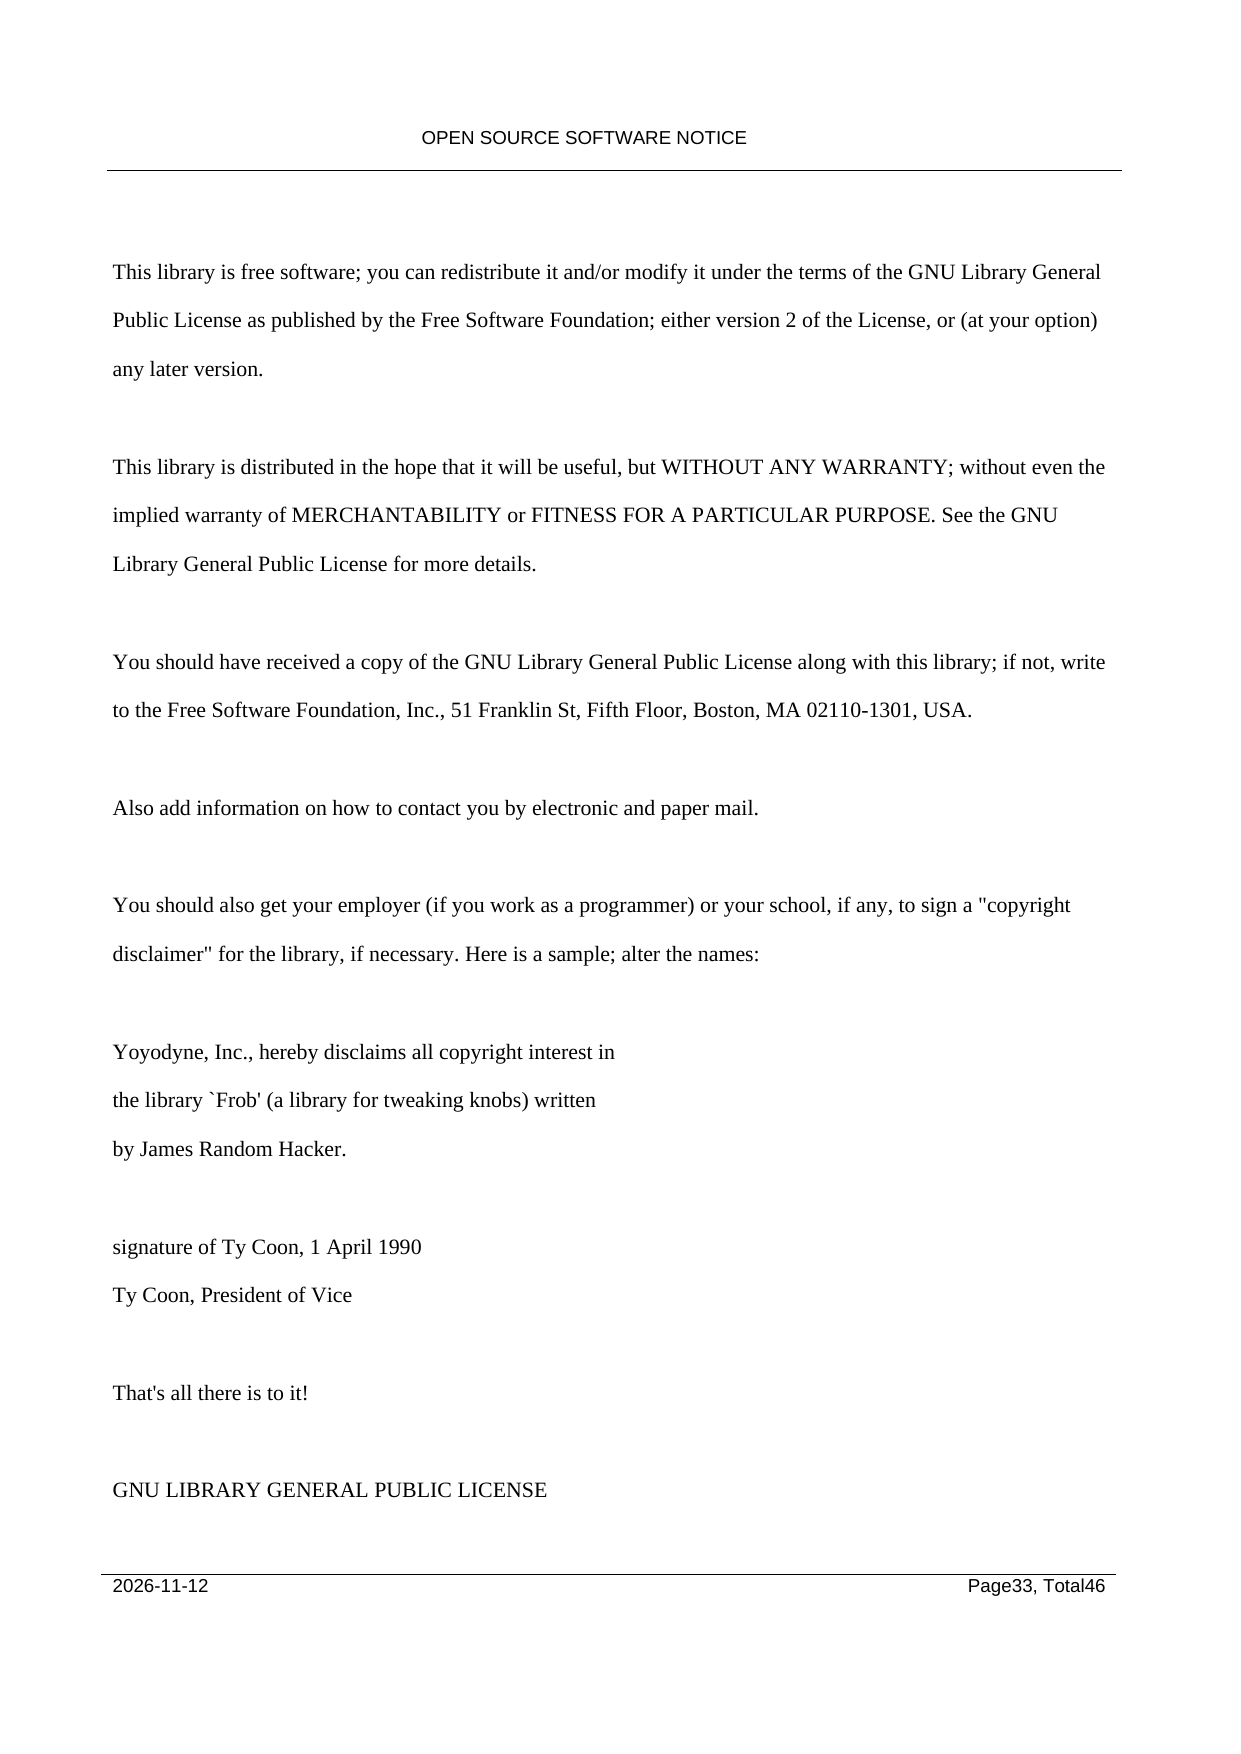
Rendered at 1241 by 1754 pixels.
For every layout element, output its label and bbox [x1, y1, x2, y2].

text [112, 206, 1128, 1506]
